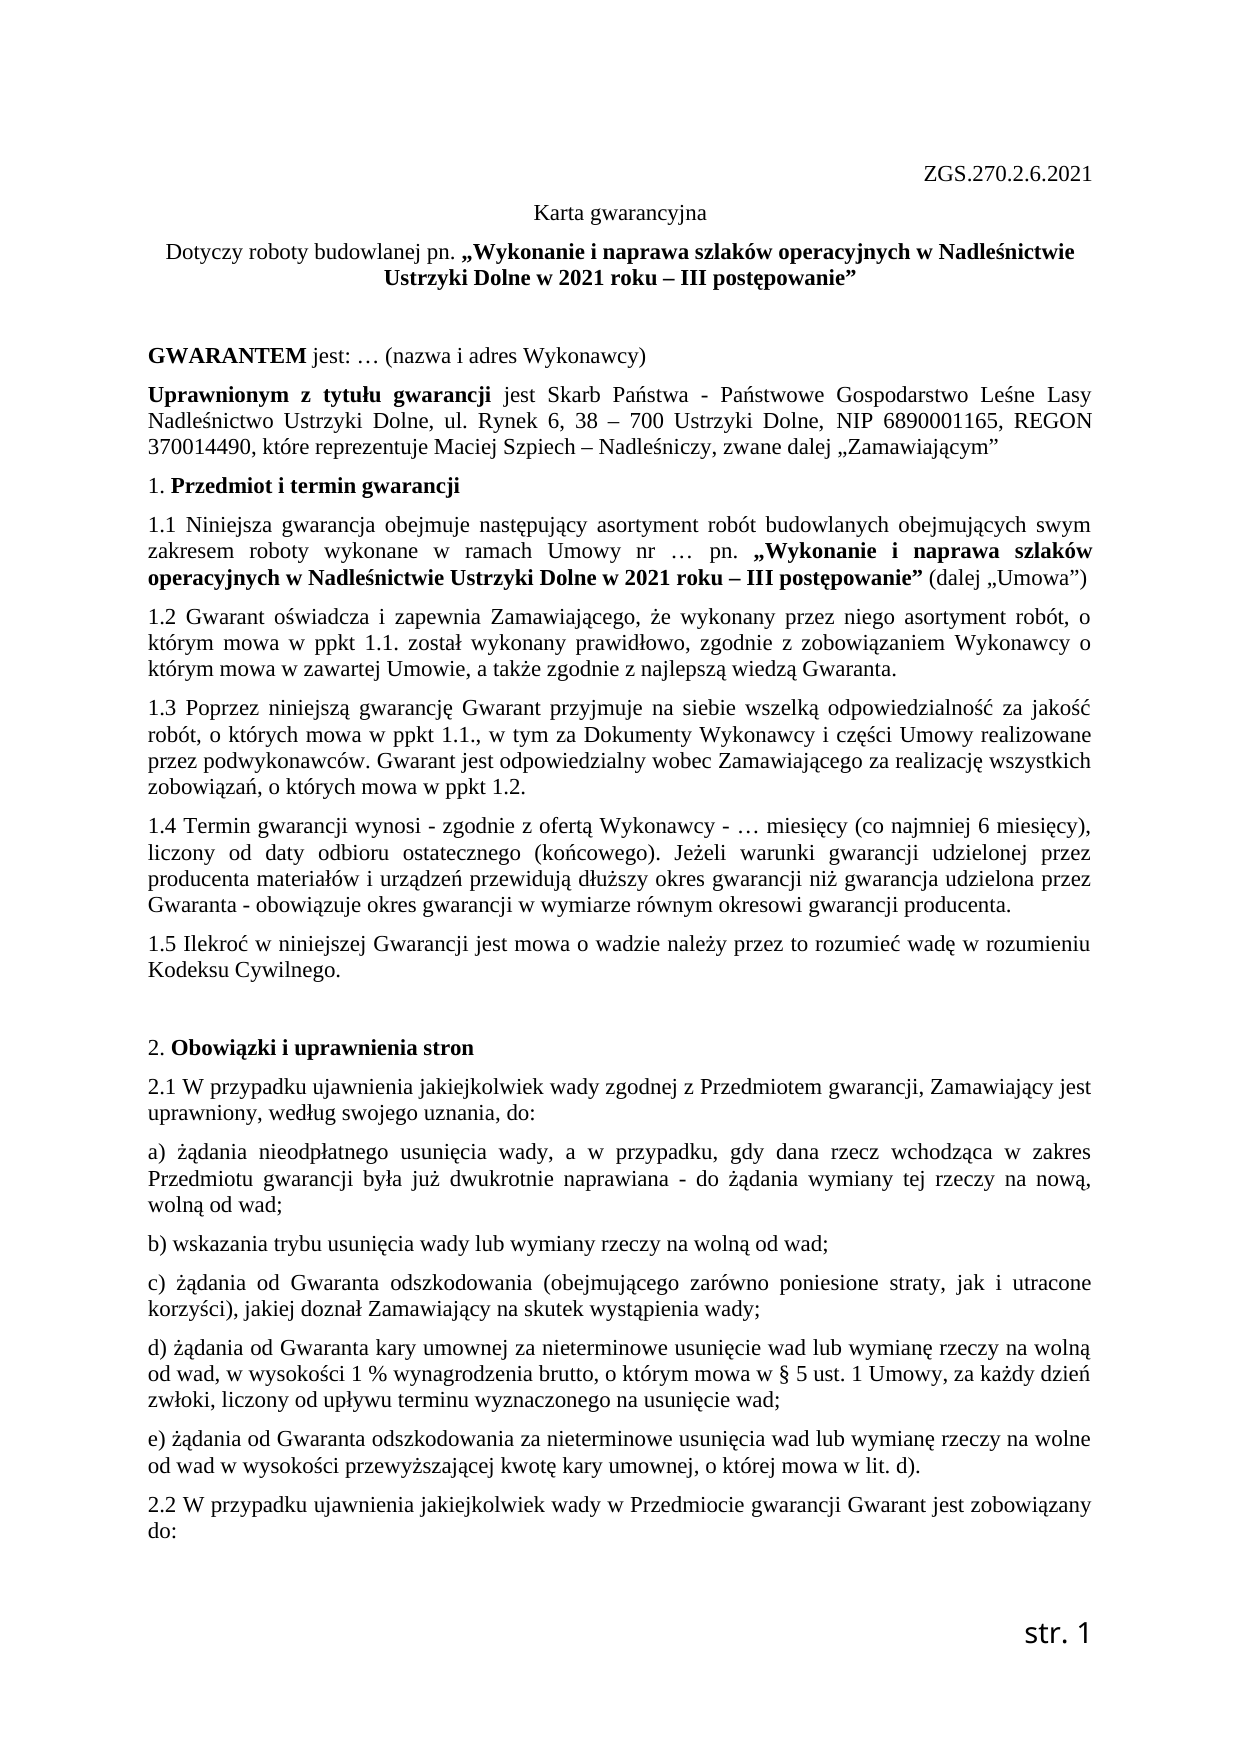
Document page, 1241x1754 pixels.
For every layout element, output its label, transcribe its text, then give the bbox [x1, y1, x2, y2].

text 1.5 Ilekroć w niniejszej Gwarancji jest mowa o wadzie należy przez to rozumieć wadę w rozumieniu Kodeksu Cywilnego. [148, 930, 1093, 983]
text d) żądania od Gwaranta kary umownej za nieterminowe usunięcie wad lub wymianę rzeczy na wolną od wad, w wysokości 1 % wynagrodzenia brutto, o którym mowa w § 5 ust. 1 Umowy, za każdy dzień zwłoki, liczony od upływu terminu wyznaczonego na usunięcie wad; [148, 1334, 1093, 1413]
text b) wskazania trybu usunięcia wady lub wymiany rzeczy na wolną od wad; [148, 1230, 1093, 1256]
text 1. Przedmiot i termin gwarancji [148, 472, 1093, 499]
text a) żądania nieodpłatnego usunięcia wady, a w przypadku, gdy dana rzecz wchodząca w zakres Przedmiotu gwarancji była już dwukrotnie naprawiana - do żądania wymiany tej rzeczy na nową, wolną od wad; [148, 1138, 1093, 1217]
text Dotyczy roboty budowlanej pn. „Wykonanie i naprawa szlaków operacyjnych w Nadleśnictwie Ustrzyki Dolne w 2021 roku – III postępowanie” [148, 238, 1093, 291]
text 1.3 Poprzez niniejszą gwarancję Gwarant przyjmuje na siebie wszelką odpowiedzialność za jakość robót, o których mowa w ppkt 1.1., w tym za Dokumenty Wykonawcy i części Umowy realizowane przez podwykonawców. Gwarant jest odpowiedzialny wobec Zamawiającego za realizację wszystkich zobowiązań, o których mowa w ppkt 1.2. [148, 694, 1093, 800]
text e) żądania od Gwaranta odszkodowania za nieterminowe usunięcia wad lub wymianę rzeczy na wolne od wad w wysokości przewyższającej kwotę kary umownej, o której mowa w lit. d). [148, 1425, 1093, 1478]
text 2.1 W przypadku ujawnienia jakiejkolwiek wady zgodnej z Przedmiotem gwarancji, Zamawiający jest uprawniony, według swojego uznania, do: [148, 1073, 1093, 1126]
text 1.2 Gwarant oświadcza i zapewnia Zamawiającego, że wykonany przez niego asortyment robót, o którym mowa w ppkt 1.1. został wykonany prawidłowo, zgodnie z zobowiązaniem Wykonawcy o którym mowa w zawartej Umowie, a także zgodnie z najlepszą wiedzą Gwaranta. [148, 603, 1093, 682]
text 1.1 Niniejsza gwarancja obejmuje następujący asortyment robót budowlanych obejmujących swym zakresem roboty wykonane w ramach Umowy nr … pn. „Wykonanie i naprawa szlaków operacyjnych w Nadleśnictwie Ustrzyki Dolne w 2021 roku – III postępowanie” (dalej „Umowa”) [148, 511, 1093, 590]
text GWARANTEM jest: … (nazwa i adres Wykonawcy) [148, 342, 1093, 368]
text Karta gwarancyjna [148, 199, 1093, 225]
text c) żądania od Gwaranta odszkodowania (obejmującego zarówno poniesione straty, jak i utracone korzyści), jakiej doznał Zamawiający na skutek wystąpienia wady; [148, 1269, 1093, 1321]
text Uprawnionym z tytułu gwarancji jest Skarb Państwa - Państwowe Gospodarstwo Leśne Lasy Nadleśnictwo Ustrzyki Dolne, ul. Rynek 6, 38 – 700 Ustrzyki Dolne, NIP 6890001165, REGON 370014490, które reprezentuje Maciej Szpiech – Nadleśniczy, zwane dalej „Zamawiającym” [148, 381, 1093, 460]
text 2. Obowiązki i uprawnienia stron [148, 1034, 1093, 1061]
text ZGS.270.2.6.2021 [148, 160, 1093, 186]
text 1.4 Termin gwarancji wynosi - zgodnie z ofertą Wykonawcy - … miesięcy (co najmniej 6 miesięcy), liczony od daty odbioru ostatecznego (końcowego). Jeżeli warunki gwarancji udzielonej przez producenta materiałów i urządzeń przewidują dłuższy okres gwarancji niż gwarancja udzielona przez Gwaranta - obowiązuje okres gwarancji w wymiarze równym okresowi gwarancji producenta. [148, 812, 1093, 918]
text 2.2 W przypadku ujawnienia jakiejkolwiek wady w Przedmiocie gwarancji Gwarant jest zobowiązany do: [148, 1491, 1093, 1543]
